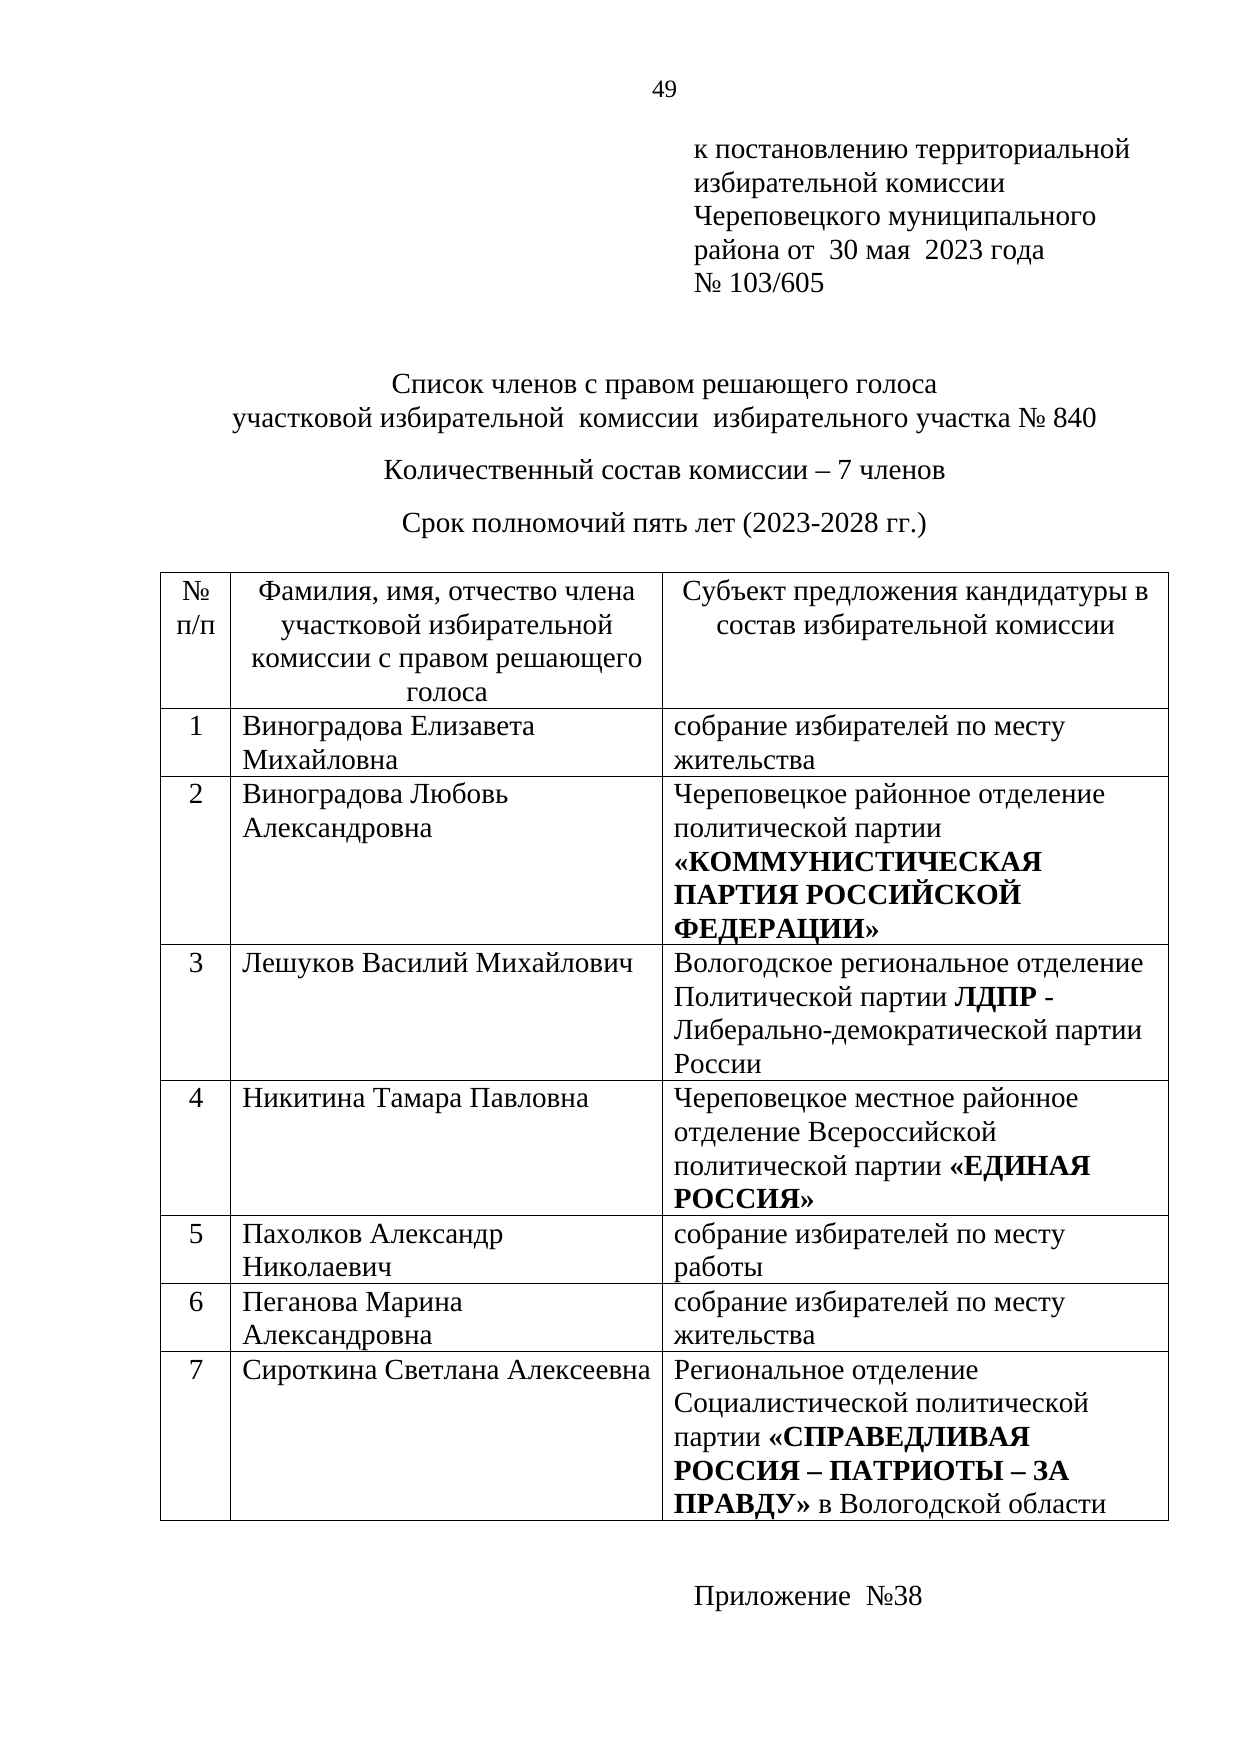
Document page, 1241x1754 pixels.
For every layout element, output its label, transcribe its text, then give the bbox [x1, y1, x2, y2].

table_cell 1 [161, 709, 230, 776]
text Срок полномочий пять лет (2023-2028 гг.) [177, 505, 1152, 539]
table_cell 6 [161, 1284, 230, 1351]
text Список членов с правом решающего голоса [177, 366, 1152, 400]
table_cell Лешуков Василий Михайлович [231, 945, 662, 1079]
table_cell Вологодское региональное отделение Политической партии ЛДПР - Либерально-демократической партии России [663, 945, 1168, 1079]
table_cell собрание избирателей по месту работы [663, 1216, 1168, 1283]
table_header № п/п [161, 573, 230, 707]
table_cell Череповецкое районное отделение политической партии «КОММУНИСТИЧЕСКАЯ ПАРТИЯ РОССИЙСКОЙ ФЕДЕРАЦИИ» [663, 777, 1168, 944]
table_cell 5 [161, 1216, 230, 1283]
table_cell 2 [161, 777, 230, 944]
table_cell Виноградова Елизавета Михайловна [231, 709, 662, 776]
table_cell 7 [161, 1352, 230, 1520]
table_header Субъект предложения кандидатуры в состав избирательной комиссии [663, 573, 1168, 707]
text Количественный состав комиссии – 7 членов [177, 452, 1152, 486]
table_cell Сироткина Светлана Алексеевна [231, 1352, 662, 1520]
text № 103/605 [693, 266, 1152, 299]
text участковой избирательной комиссии избирательного участка № 840 [177, 400, 1152, 433]
table_cell Череповецкое местное районное отделение Всероссийской политической партии «ЕДИНАЯ РОССИЯ» [663, 1081, 1168, 1215]
table_cell 3 [161, 945, 230, 1079]
table_cell Региональное отделение Социалистической политической партии «СПРАВЕДЛИВАЯ РОССИЯ – ПАТРИОТЫ – ЗА ПРАВДУ» в Вологодской области [663, 1352, 1168, 1520]
table_cell 4 [161, 1081, 230, 1215]
table_cell Пахолков Александр Николаевич [231, 1216, 662, 1283]
table_cell собрание избирателей по месту жительства [663, 1284, 1168, 1351]
table_cell Пеганова Марина Александровна [231, 1284, 662, 1351]
text Приложение №38 [693, 1578, 1152, 1612]
text к постановлению территориальной избирательной комиссии Череповецкого муниципального района от 30 мая 2023 года [693, 131, 1152, 266]
table_cell Никитина Тамара Павловна [231, 1081, 662, 1215]
table_header Фамилия, имя, отчество члена участковой избирательной комиссии с правом решающего голоса [231, 573, 662, 707]
table_cell собрание избирателей по месту жительства [663, 709, 1168, 776]
table_cell Виноградова Любовь Александровна [231, 777, 662, 944]
